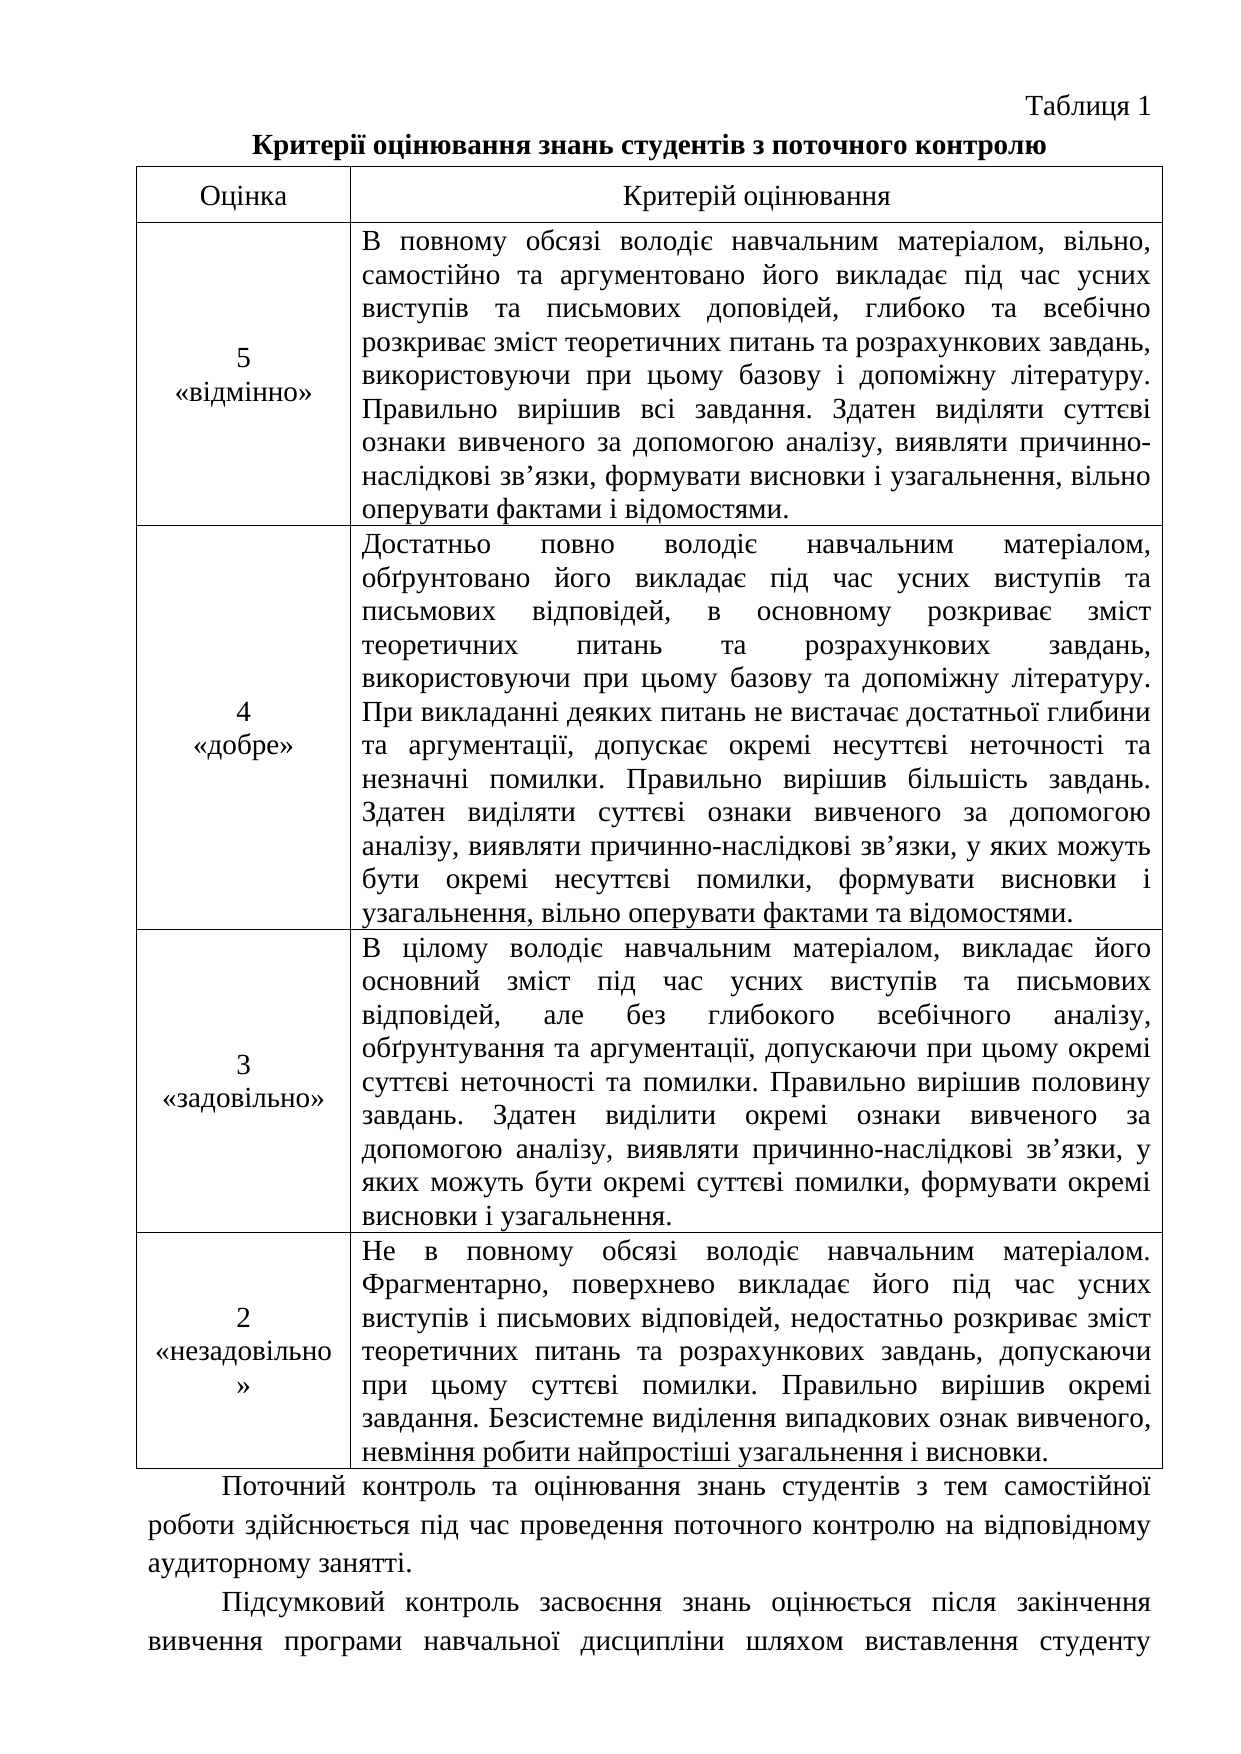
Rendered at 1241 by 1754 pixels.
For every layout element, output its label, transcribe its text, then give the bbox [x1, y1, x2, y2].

table_cell В повному обсязі володіє навчальним матеріалом, вільно, самостійно та аргументовано його викладає під час усних виступів та письмових доповідей, глибоко та всебічно розкриває зміст теоретичних питань та розрахункових завдань, використовуючи при цьому базову і допоміжну літературу. Правильно вирішив всі завдання. Здатен виділяти суттєві ознаки вивченого за допомогою аналізу, виявляти причинно-наслідкові зв’язки, формувати висновки і узагальнення, вільно оперувати фактами і відомостями. [351, 223, 1162, 525]
table_cell Не в повному обсязі володіє навчальним матеріалом. Фрагментарно, поверхнево викладає його під час усних виступів і письмових відповідей, недостатньо розкриває зміст теоретичних питань та розрахункових завдань, допускаючи при цьому суттєві помилки. Правильно вирішив окремі завдання. Безсистемне виділення випадкових ознак вивченого, невміння робити найпростіші узагальнення і висновки. [351, 1233, 1162, 1467]
table_header Оцінка [137, 167, 350, 222]
text Критерії оцінювання знань студентів з поточного контролю [148, 127, 1152, 161]
text Таблиця 1 [148, 88, 1152, 122]
table_cell В цілому володіє навчальним матеріалом, викладає його основний зміст під час усних виступів та письмових відповідей, але без глибокого всебічного аналізу, обґрунтування та аргументації, допускаючи при цьому окремі суттєві неточності та помилки. Правильно вирішив половину завдань. Здатен виділити окремі ознаки вивченого за допомогою аналізу, виявляти причинно-наслідкові зв’язки, у яких можуть бути окремі суттєві помилки, формувати окремі висновки і узагальнення. [351, 930, 1162, 1232]
table_cell Достатньо повно володіє навчальним матеріалом, обґрунтовано його викладає під час усних виступів та письмових відповідей, в основному розкриває зміст теоретичних питань та розрахункових завдань, використовуючи при цьому базову та допоміжну літературу. При викладанні деяких питань не вистачає достатньої глибини та аргументації, допускає окремі несуттєві неточності та незначні помилки. Правильно вирішив більшість завдань. Здатен виділяти суттєві ознаки вивченого за допомогою аналізу, виявляти причинно-наслідкові зв’язки, у яких можуть бути окремі несуттєві помилки, формувати висновки і узагальнення, вільно оперувати фактами та відомостями. [351, 526, 1162, 929]
table_cell 5 «відмінно» [137, 223, 350, 525]
table_cell 4 «добре» [137, 526, 350, 929]
table_cell 3 «задовільно» [137, 930, 350, 1232]
table_header Критерій оцінювання [351, 167, 1162, 222]
table_cell 2 «незадовільно» [137, 1233, 350, 1467]
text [148, 1584, 1152, 1656]
text Поточний контроль та оцінювання знань студентів з тем самостійної роботи здійснюється під час проведення поточного контролю на відповідному аудиторному занятті. [148, 1469, 1152, 1579]
